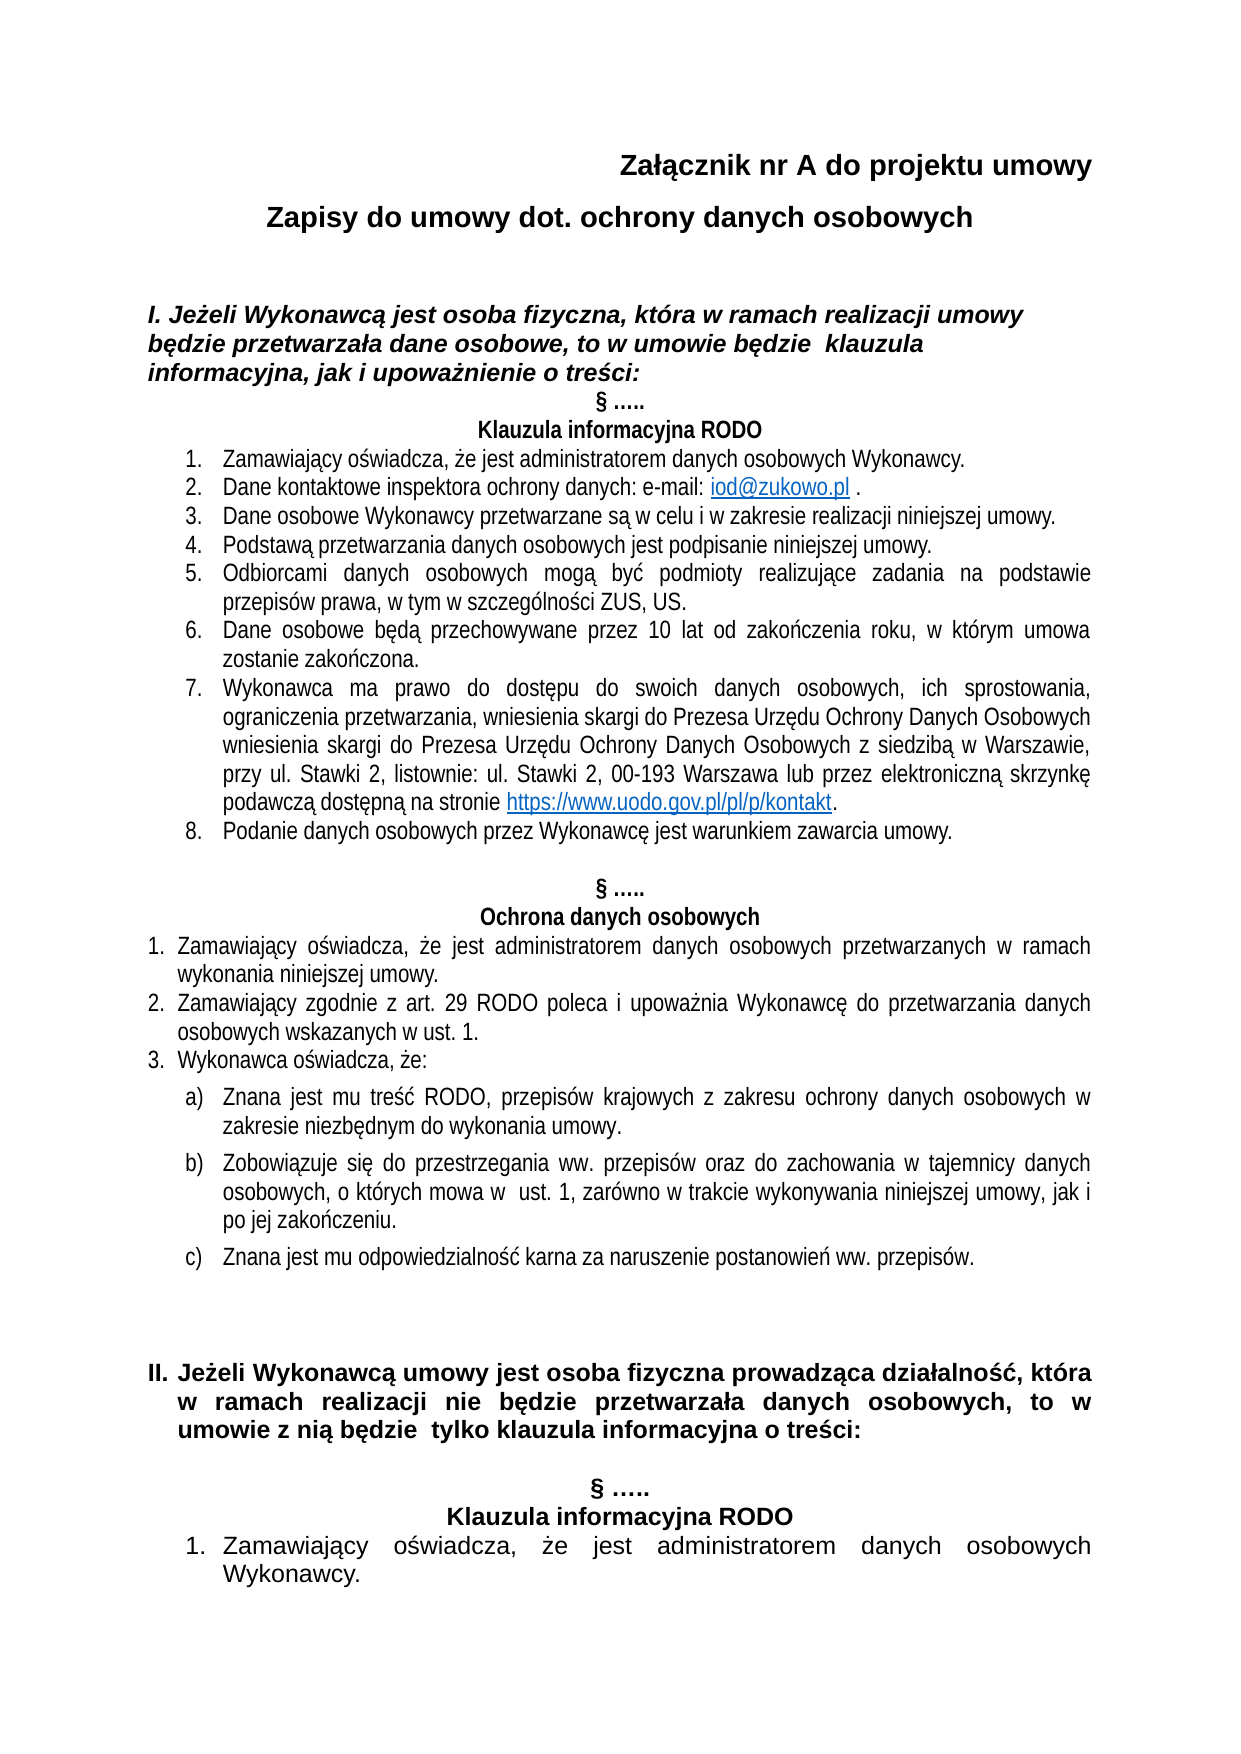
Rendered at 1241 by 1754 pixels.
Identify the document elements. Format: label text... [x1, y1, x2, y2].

list Dane osobowe będą przechowywane przez 10 lat od zakończenia roku, w którym umowa zostanie zakończona. [185, 616, 1093, 673]
list Zamawiający oświadcza, że jest administratorem danych osobowych przetwarzanych w ramach wykonania niniejszej umowy. [148, 931, 1093, 988]
text Zapisy do umowy dot. ochrony danych osobowych [148, 200, 1093, 234]
list Podstawą przetwarzania danych osobowych jest podpisanie niniejszej umowy. [185, 529, 1093, 558]
text Klauzula informacyjna RODO [148, 1502, 1093, 1531]
text Załącznik nr A do projektu umowy [148, 148, 1093, 181]
text Klauzula informacyjna RODO [148, 415, 1093, 444]
list Dane kontaktowe inspektora ochrony danych: e-mail: iod@zukowo.pl . [185, 472, 1093, 501]
text I. Jeżeli Wykonawcą jest osoba fizyczna, która w ramach realizacji umowy będzie przetwarzała dane osobowe, to w umowie będzie klauzula informacyjna, jak i upoważnienie o treści: [148, 300, 1093, 386]
list Dane osobowe Wykonawcy przetwarzane są w celu i w zakresie realizacji niniejszej umowy. [185, 501, 1093, 529]
text Ochrona danych osobowych [148, 902, 1093, 931]
list Znana jest mu treść RODO, przepisów krajowych z zakresu ochrony danych osobowych w zakresie niezbędnym do wykonania umowy. [185, 1082, 1093, 1139]
list Zobowiązuje się do przestrzegania ww. przepisów oraz do zachowania w tajemnicy danych osobowych, o których mowa w ust. 1, zarówno w trakcie wykonywania niniejszej umowy, jak i po jej zakończeniu. [185, 1148, 1093, 1234]
list Jeżeli Wykonawcą umowy jest osoba fizyczna prowadząca działalność, która w ramach realizacji nie będzie przetwarzała danych osobowych, to w umowie z nią będzie tylko klauzula informacyjna o treści: [148, 1358, 1093, 1444]
text § ….. [148, 873, 1093, 902]
list Wykonawca ma prawo do dostępu do swoich danych osobowych, ich sprostowania, ograniczenia przetwarzania, wniesienia skargi do Prezesa Urzędu Ochrony Danych Osobowych wniesienia skargi do Prezesa Urzędu Ochrony Danych Osobowych z siedzibą w Warszawie, przy ul. Stawki 2, listownie: ul. Stawki 2, 00-193 Warszawa lub przez elektroniczną skrzynkę podawczą dostępną na stronie https://www.uodo.gov.pl/pl/p/kontakt. [185, 673, 1093, 816]
list Podanie danych osobowych przez Wykonawcę jest warunkiem zawarcia umowy. [185, 816, 1093, 845]
list Zamawiający oświadcza, że jest administratorem danych osobowych Wykonawcy. [185, 1531, 1093, 1588]
list Odbiorcami danych osobowych mogą być podmioty realizujące zadania na podstawie przepisów prawa, w tym w szczególności ZUS, US. [185, 558, 1093, 616]
list Zamawiający oświadcza, że jest administratorem danych osobowych Wykonawcy. [185, 444, 1093, 472]
list Znana jest mu odpowiedzialność karna za naruszenie postanowień ww. przepisów. [185, 1242, 1093, 1271]
list Zamawiający zgodnie z art. 29 RODO poleca i upoważnia Wykonawcę do przetwarzania danych osobowych wskazanych w ust. 1. [148, 988, 1093, 1045]
list Wykonawca oświadcza, że: [148, 1045, 1093, 1074]
text § ….. [148, 1473, 1093, 1502]
text § ….. [148, 386, 1093, 415]
